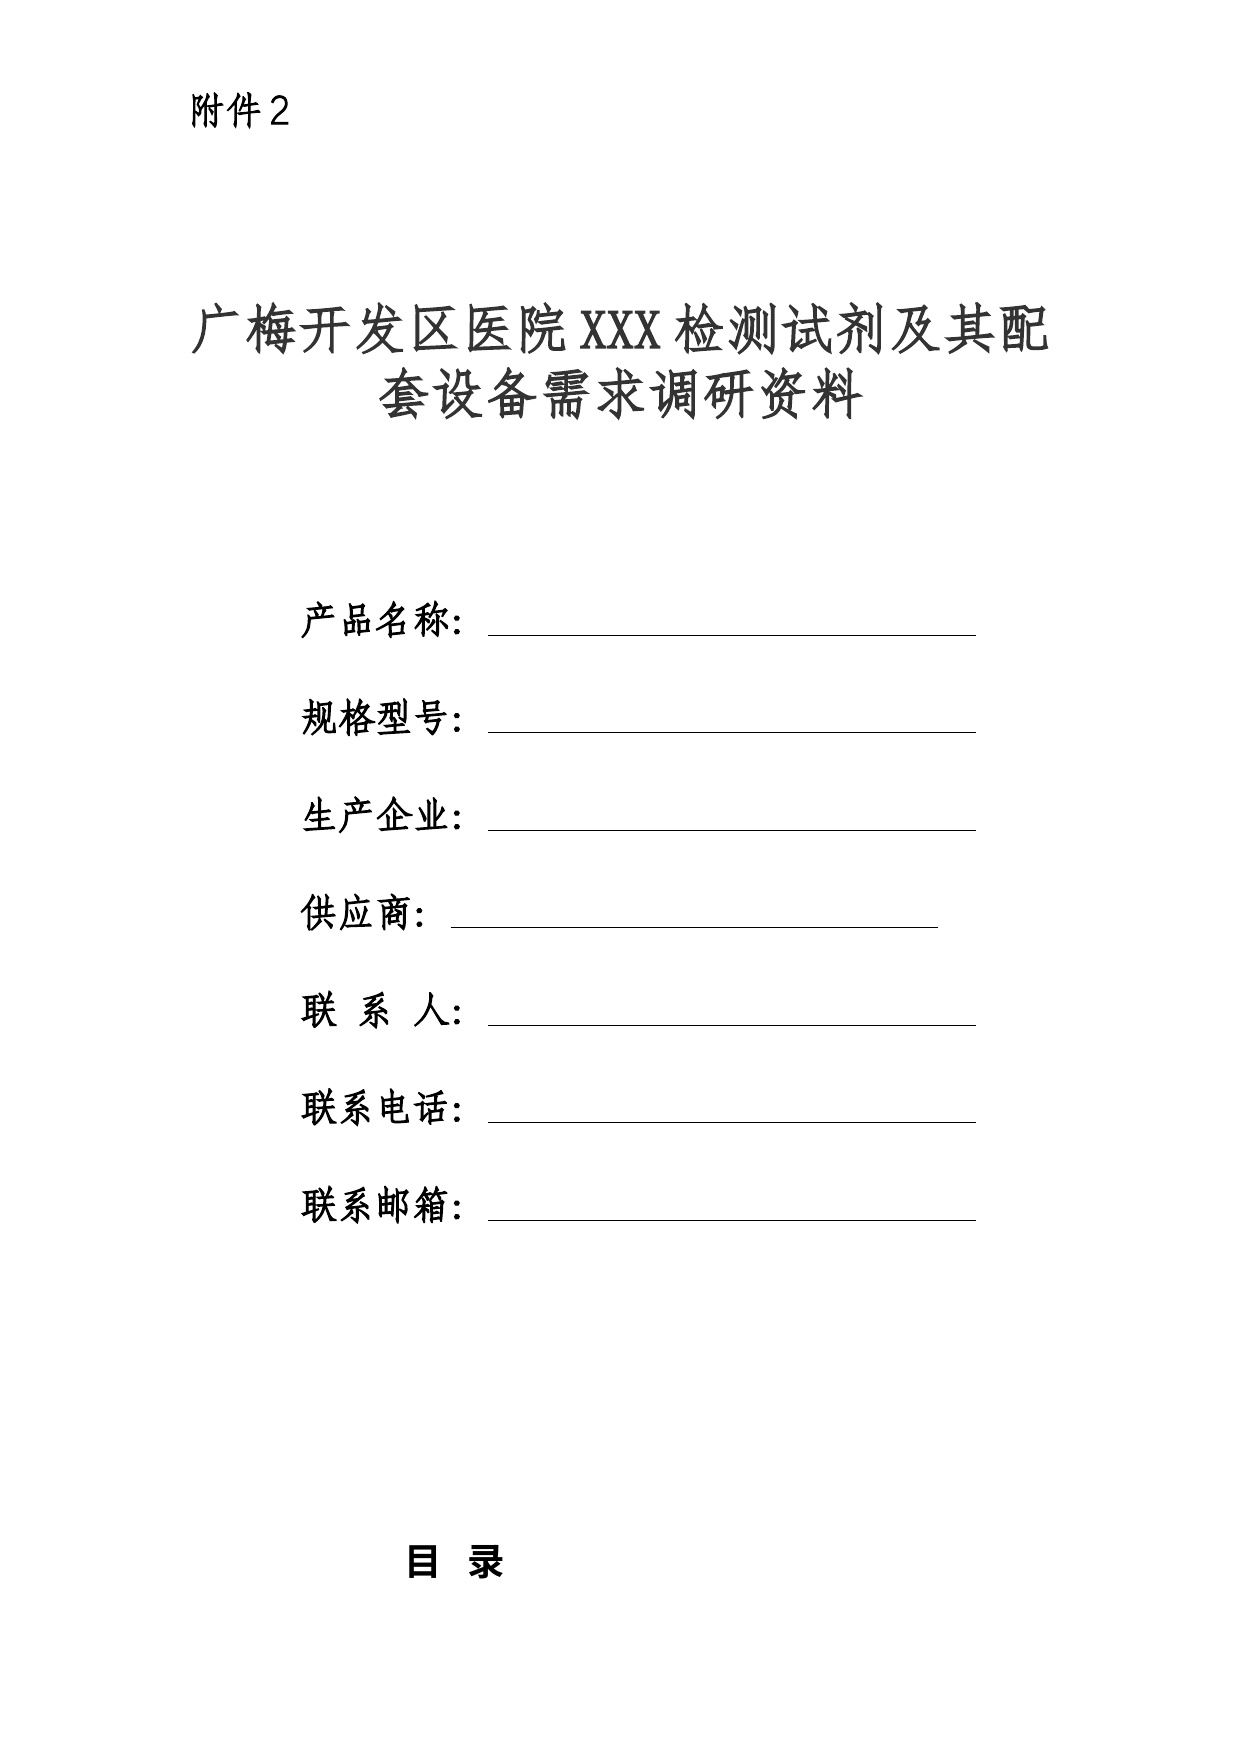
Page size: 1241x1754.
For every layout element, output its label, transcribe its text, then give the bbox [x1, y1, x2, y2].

text 联 系 人： [187, 974, 1053, 1039]
text 广梅开发区医院XXX检测试剂及其配套设备需求调研资料 [187, 292, 1053, 422]
text 目 录 [187, 1527, 1053, 1592]
text 联系电话： [187, 1072, 1053, 1137]
text 产品名称： [187, 584, 1053, 649]
text 联系邮箱： [187, 1169, 1053, 1234]
text 规格型号： [187, 682, 1053, 747]
text 供应商： [187, 877, 1053, 942]
text 生产企业： [187, 779, 1053, 844]
